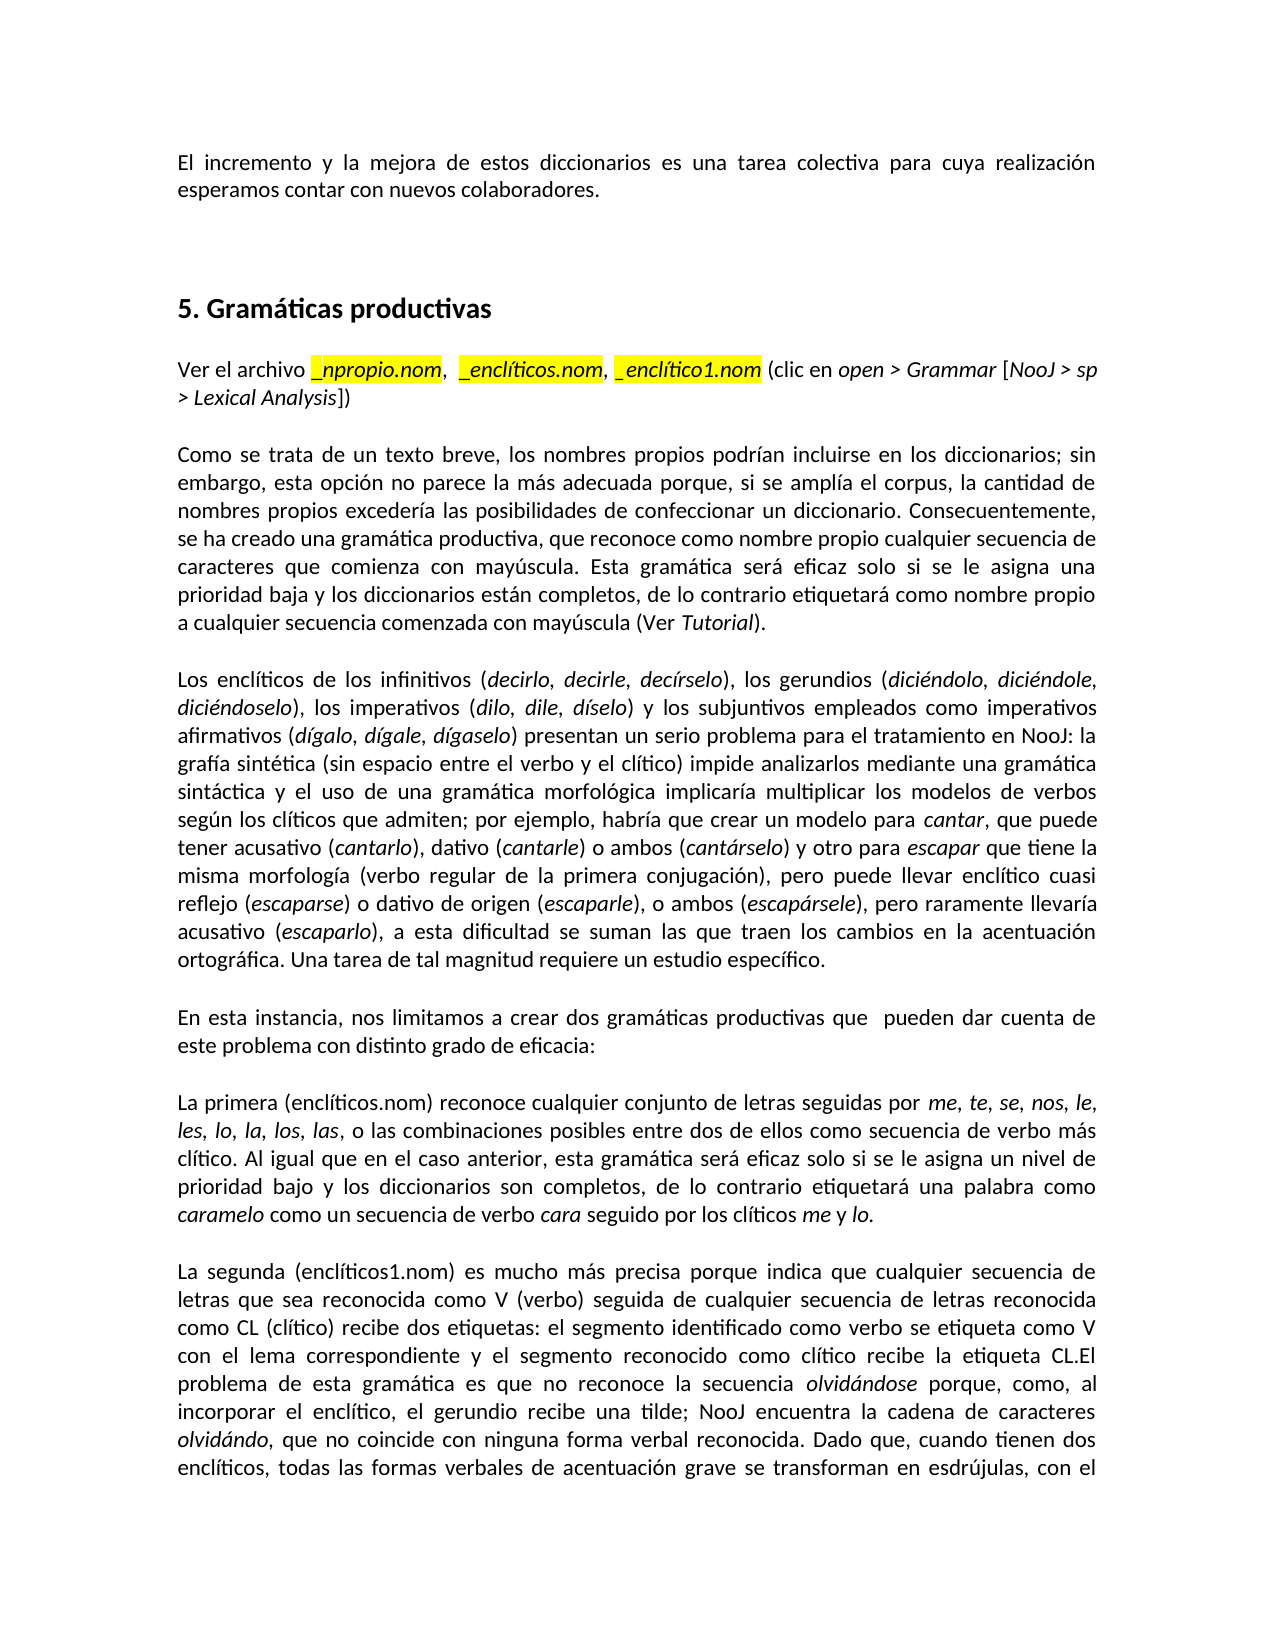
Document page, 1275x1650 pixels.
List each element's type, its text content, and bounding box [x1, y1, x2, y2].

text 5. Gramáticas productivas [177, 290, 1098, 326]
text En esta instancia, nos limitamos a crear dos gramáticas productivas que pueden dar cuenta de este problema con distinto grado de eficacia: [177, 1003, 1098, 1059]
text El incremento y la mejora de estos diccionarios es una tarea colectiva para cuya realización esperamos contar con nuevos colaboradores. [177, 148, 1098, 204]
text Como se trata de un texto breve, los nombres propios podrían incluirse en los diccionarios; sin embargo, esta opción no parece la más adecuada porque, si se amplía el corpus, la cantidad de nombres propios excedería las posibilidades de confeccionar un diccionario. Consecuentemente, se ha creado una gramática productiva, que reconoce como nombre propio cualquier secuencia de caracteres que comienza con mayúscula. Esta gramática será eficaz solo si se le asigna una prioridad baja y los diccionarios están completos, de lo contrario etiquetará como nombre propio a cualquier secuencia comenzada con mayúscula (Ver Tutorial). [177, 440, 1098, 636]
text Los enclíticos de los infinitivos (decirlo, decirle, decírselo), los gerundios (diciéndolo, diciéndole, diciéndoselo), los imperativos (dilo, dile, díselo) y los subjuntivos empleados como imperativos afirmativos (dígalo, dígale, dígaselo) presentan un serio problema para el tratamiento en NooJ: la grafía sintética (sin espacio entre el verbo y el clítico) impide analizarlos mediante una gramática sintáctica y el uso de una gramática morfológica implicaría multiplicar los modelos de verbos según los clíticos que admiten; por ejemplo, habría que crear un modelo para cantar, que puede tener acusativo (cantarlo), dativo (cantarle) o ambos (cantárselo) y otro para escapar que tiene la misma morfología (verbo regular de la primera conjugación), pero puede llevar enclítico cuasi reflejo (escaparse) o dativo de origen (escaparle), o ambos (escapársele), pero raramente llevaría acusativo (escaparlo), a esta dificultad se suman las que traen los cambios en la acentuación ortográfica. Una tarea de tal magnitud requiere un estudio específico. [177, 665, 1098, 973]
text Ver el archivo _npropio.nom, _enclíticos.nom, _enclítico1.nom (clic en open > Grammar [NooJ > sp > Lexical Analysis]) [177, 355, 1098, 411]
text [177, 1257, 1098, 1481]
text La primera (enclíticos.nom) reconoce cualquier conjunto de letras seguidas por me, te, se, nos, le, les, lo, la, los, las, o las combinaciones posibles entre dos de ellos como secuencia de verbo más clítico. Al igual que en el caso anterior, esta gramática será eficaz solo si se le asigna un nivel de prioridad bajo y los diccionarios son completos, de lo contrario etiquetará una palabra como caramelo como un secuencia de verbo cara seguido por los clíticos me y lo. [177, 1088, 1098, 1228]
